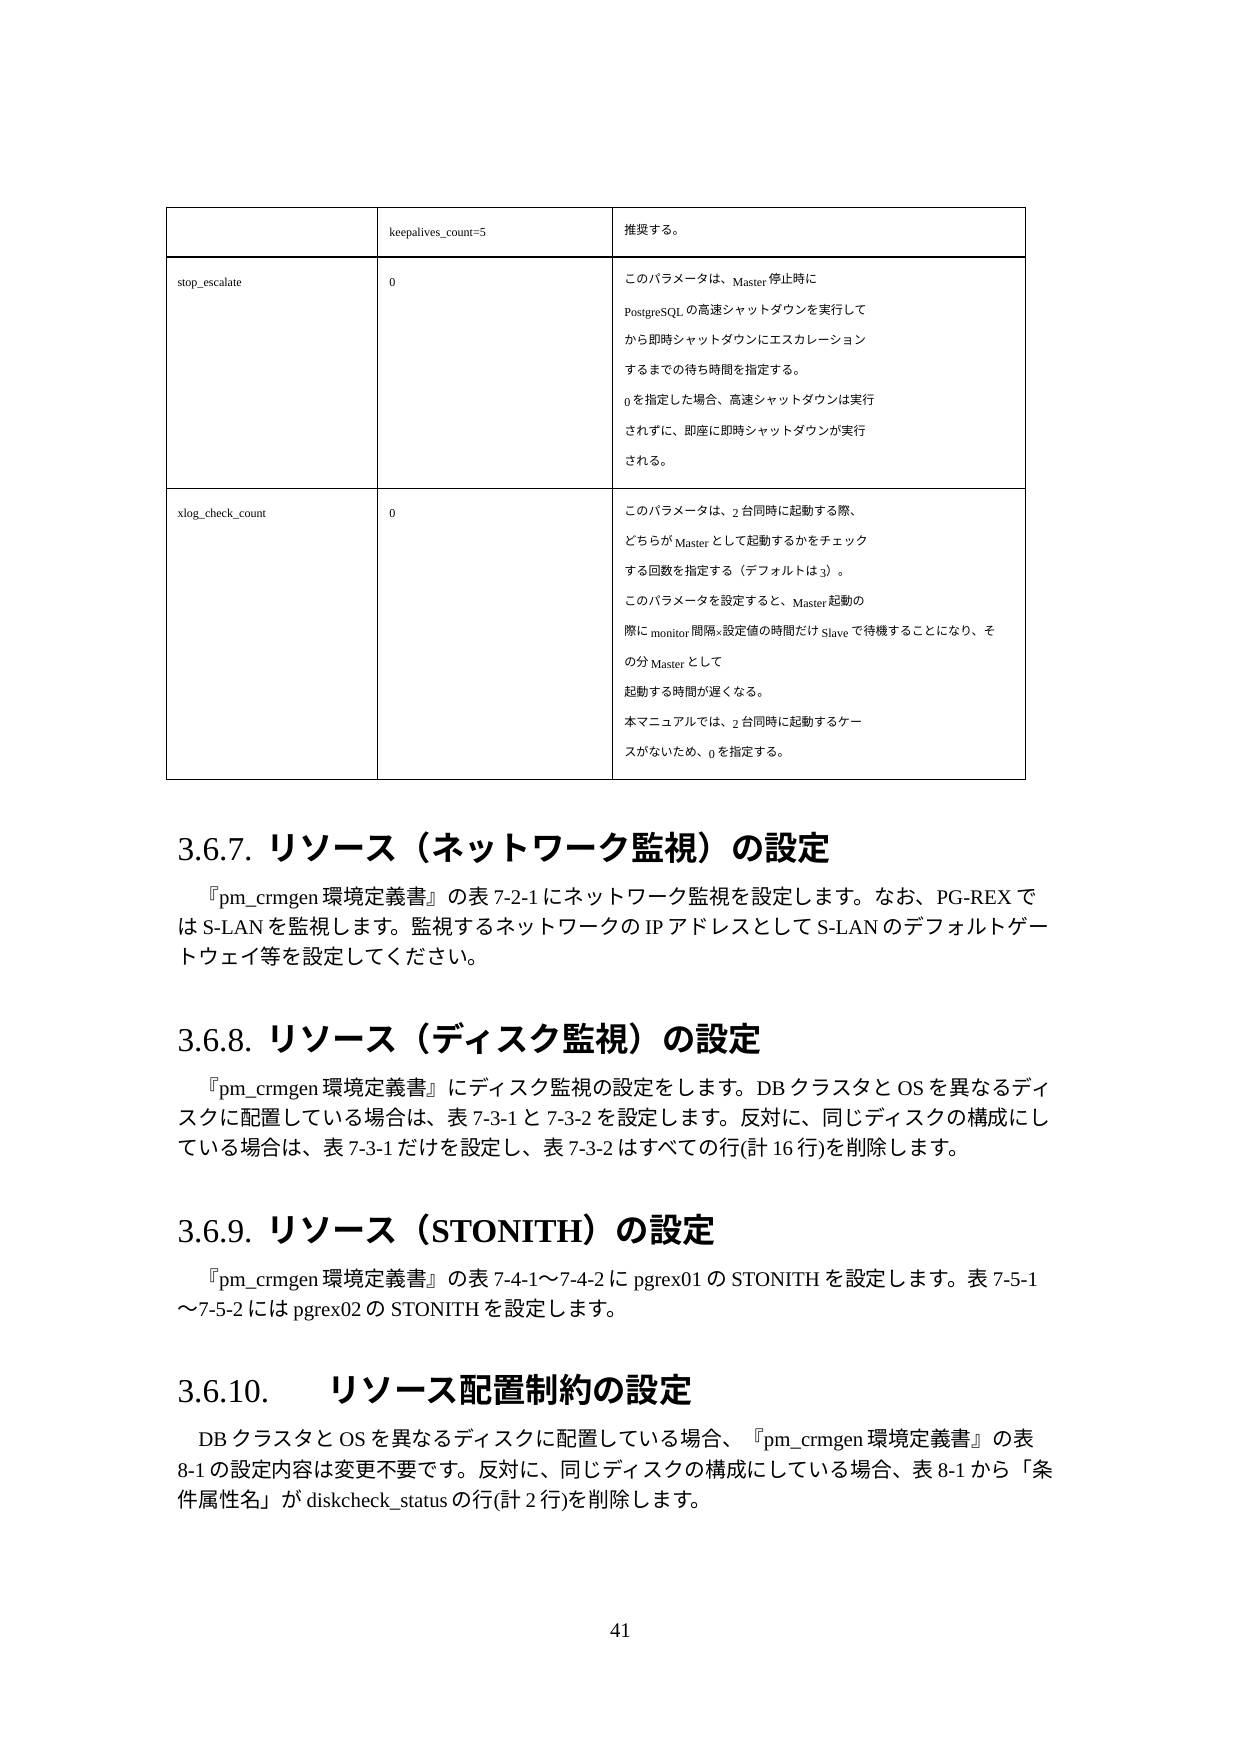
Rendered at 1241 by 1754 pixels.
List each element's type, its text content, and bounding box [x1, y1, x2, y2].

table_cell このパラメータは、Master停止時に PostgreSQLの高速シャットダウンを実行して から即時シャットダウンにエスカレーション するまでの待ち時間を指定する。 0を指定した場合、高速シャットダウンは実行 されずに、即座に即時シャットダウンが実行 される。 [613, 258, 1025, 487]
table_cell xlog_check_count [167, 489, 377, 779]
text 『pm_crmgen環境定義書』の表7-2-1にネットワーク監視を設定します。なお、PG-REXではS-LANを監視します。監視するネットワークのIPアドレスとしてS-LANのデフォルトゲートウェイ等を設定してください。 [177, 880, 1054, 971]
table_cell このパラメータは、2台同時に起動する際、 どちらがMasterとして起動するかをチェック する回数を指定する（デフォルトは3）。 このパラメータを設定すると、Master起動の 際にmonitor間隔×設定値の時間だけSlave で待機することになり、その分Masterとして 起動する時間が遅くなる。 本マニュアルでは、2台同時に起動するケー スがないため、0を指定する。 [613, 489, 1025, 779]
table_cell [167, 208, 377, 256]
subtitle リソース配置制約の設定 [177, 1364, 1063, 1412]
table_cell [613, 208, 1025, 256]
table_cell stop_escalate [167, 258, 377, 487]
subtitle リソース（STONITH）の設定 [177, 1203, 1063, 1252]
text 『pm_crmgen環境定義書』にディスク監視の設定をします。DBクラスタとOSを異なるディスクに配置している場合は、表7-3-1と7-3-2を設定します。反対に、同じディスクの構成にしている場合は、表7-3-1だけを設定し、表7-3-2はすべての行(計16行)を削除します。 [177, 1071, 1054, 1162]
table_cell 0 [378, 258, 612, 487]
table_cell 0 [378, 489, 612, 779]
text DBクラスタとOSを異なるディスクに配置している場合、『pm_crmgen環境定義書』の表8-1の設定内容は変更不要です。反対に、同じディスクの構成にしている場合、表8-1から「条件属性名」がdiskcheck_statusの行(計2行)を削除します。 [177, 1423, 1054, 1513]
subtitle リソース（ディスク監視）の設定 [177, 1012, 1063, 1061]
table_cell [378, 208, 612, 256]
subtitle リソース（ネットワーク監視）の設定 [177, 821, 1063, 870]
text 『pm_crmgen環境定義書』の表7-4-1～7-4-2にpgrex01のSTONITHを設定します。表7-5-1～7-5-2にはpgrex02のSTONITHを設定します。 [177, 1262, 1054, 1322]
